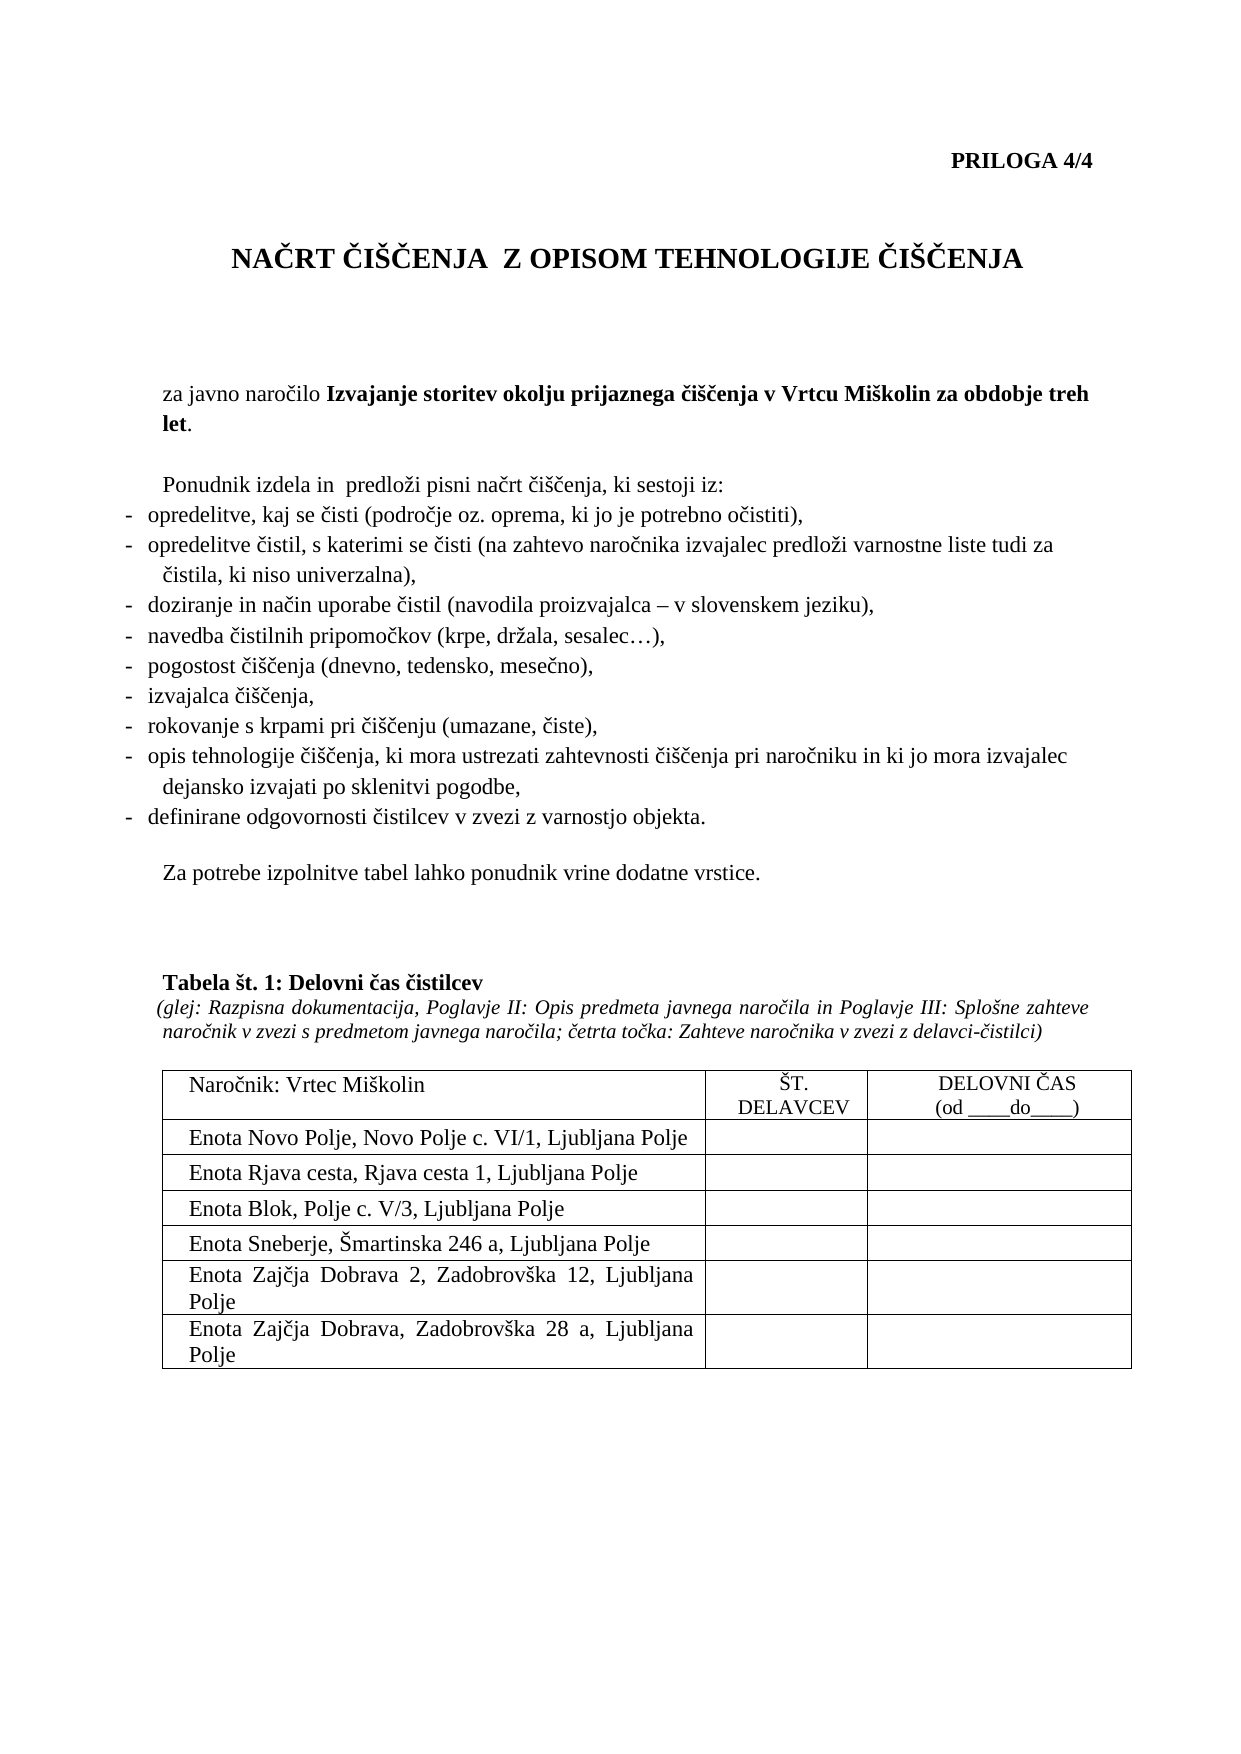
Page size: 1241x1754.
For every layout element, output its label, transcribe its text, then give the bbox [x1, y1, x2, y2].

table_cell Enota Novo Polje, Novo Polje c. VI/1, Ljubljana Polje [163, 1120, 705, 1154]
table_cell Enota Sneberje, Šmartinska 246 a, Ljubljana Polje [163, 1226, 705, 1260]
table_cell Enota Blok, Polje c. V/3, Ljubljana Polje [163, 1191, 705, 1225]
text PRILOGA 4/4 [162, 148, 1093, 174]
table_cell [706, 1155, 867, 1189]
table_cell [868, 1315, 1131, 1368]
list Za potrebe izpolnitve tabel lahko ponudnik vrine dodatne vrstice. [162, 859, 1093, 886]
table_cell [706, 1315, 867, 1368]
list opis tehnologije čiščenja, ki mora ustrezati zahtevnosti čiščenja pri naročniku in ki jo mora izvajalec dejansko izvajati po sklenitvi pogodbe, [125, 742, 1093, 799]
text Tabela št. 1: Delovni čas čistilcev [162, 969, 1093, 995]
list za javno naročilo Izvajanje storitev okolju prijaznega čiščenja v Vrtcu Miškolin za obdobje treh let. [162, 380, 1093, 437]
list doziranje in način uporabe čistil (navodila proizvajalca – v slovenskem jeziku), [125, 591, 1093, 618]
list rokovanje s krpami pri čiščenju (umazane, čiste), [125, 712, 1093, 739]
table_cell [868, 1261, 1131, 1314]
list definirane odgovornosti čistilcev v zvezi z varnostjo objekta. [125, 803, 1093, 829]
list pogostost čiščenja (dnevno, tedensko, mesečno), [125, 652, 1093, 678]
table_cell [868, 1120, 1131, 1154]
list navedba čistilnih pripomočkov (krpe, držala, sesalec…), [125, 622, 1093, 648]
text (glej: Razpisna dokumentacija, Poglavje II: Opis predmeta javnega naročila in Poglavje III: Splošne zahteve naročnik v zvezi s predmetom javnega naročila; četrta točka: Zahteve naročnika v zvezi z delavci-čistilci) [156, 995, 1093, 1043]
table_cell [868, 1191, 1131, 1225]
table_cell Enota Zajčja Dobrava, Zadobrovška 28 a, Ljubljana Polje [163, 1315, 705, 1368]
list opredelitve, kaj se čisti (področje oz. oprema, ki jo je potrebno očistiti), [125, 501, 1093, 527]
table_header DELOVNI ČAS (od ____do____) [868, 1071, 1131, 1119]
table_header Naročnik: Vrtec Miškolin [163, 1071, 705, 1119]
table_cell [706, 1191, 867, 1225]
list izvajalca čiščenja, [125, 682, 1093, 708]
text NAČRT ČIŠČENJA Z OPISOM TEHNOLOGIJE ČIŠČENJA [162, 241, 1093, 274]
table_cell [706, 1226, 867, 1260]
table_cell Enota Zajčja Dobrava 2, Zadobrovška 12, Ljubljana Polje [163, 1261, 705, 1314]
table_header ŠT. DELAVCEV [706, 1071, 867, 1119]
table_cell Enota Rjava cesta, Rjava cesta 1, Ljubljana Polje [163, 1155, 705, 1189]
table_cell [868, 1226, 1131, 1260]
list opredelitve čistil, s katerimi se čisti (na zahtevo naročnika izvajalec predloži varnostne liste tudi za čistila, ki niso univerzalna), [125, 531, 1093, 588]
table_cell [868, 1155, 1131, 1189]
table_cell [706, 1261, 867, 1314]
list Ponudnik izdela in predloži pisni načrt čiščenja, ki sestoji iz: [162, 471, 1093, 497]
table_cell [706, 1120, 867, 1154]
